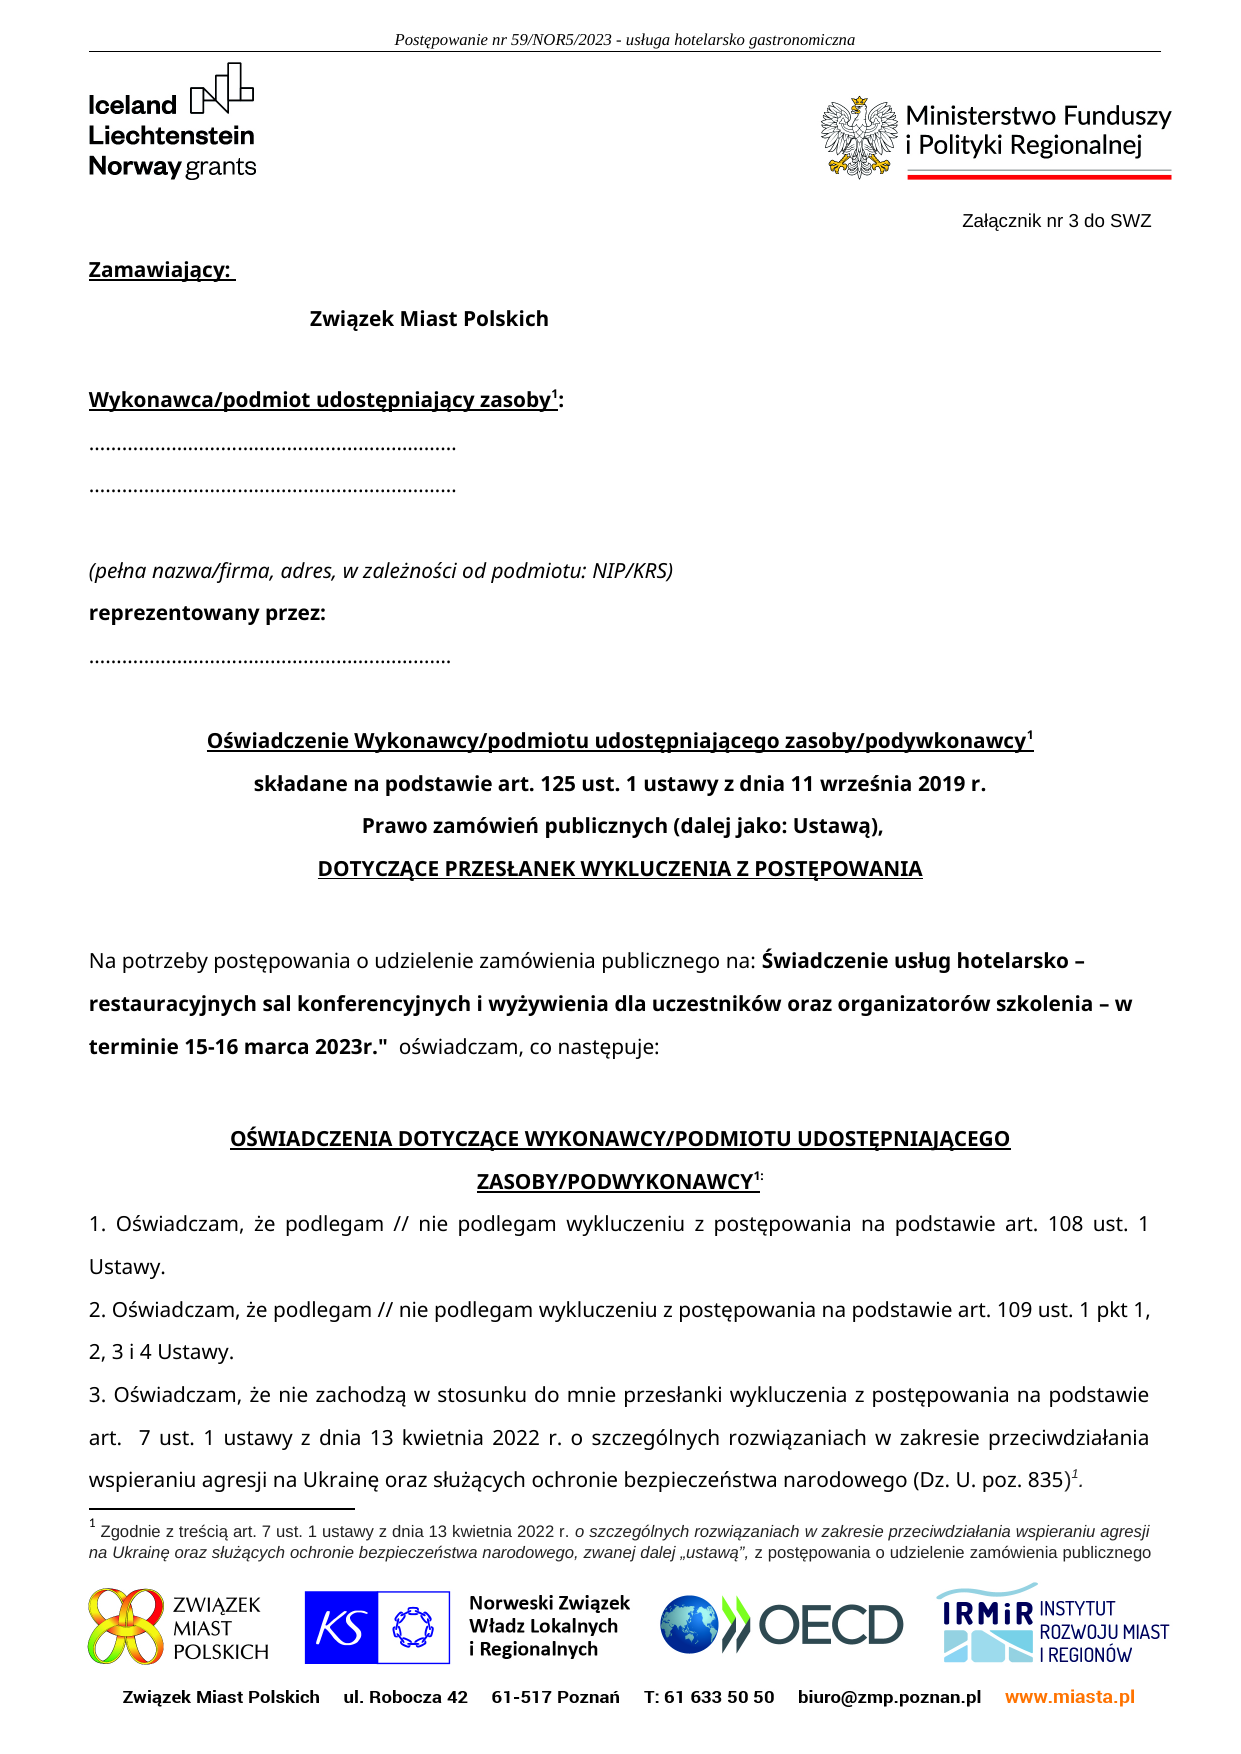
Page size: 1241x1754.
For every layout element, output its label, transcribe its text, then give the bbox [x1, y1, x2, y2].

text ………………………………….……………………… [89, 471, 620, 499]
text Zamawiający: [89, 255, 1152, 283]
text 1. Oświadczam, że podlegam // nie podlegam wykluczeniu z postępowania na podstawie art. 108 ust. 1 Ustawy. [89, 1209, 1152, 1281]
text ………………………………….……………………… [89, 428, 620, 456]
text (pełna nazwa/firma, adres, w zależności od podmiotu: NIP/KRS) [89, 556, 1152, 584]
text Związek Miast Polskich [89, 304, 1152, 332]
text Wykonawca/podmiot udostępniający zasoby1: [89, 385, 1152, 414]
text składane na podstawie art. 125 ust. 1 ustawy z dnia 11 września 2019 r. [89, 769, 1152, 797]
text DOTYCZĄCE PRZESŁANEK WYKLUCZENIA Z POSTĘPOWANIA [89, 854, 1152, 882]
text reprezentowany przez: [89, 598, 1152, 627]
text 2. Oświadczam, że podlegam // nie podlegam wykluczeniu z postępowania na podstawie art. 109 ust. 1 pkt 1, 2, 3 i 4 Ustawy. [89, 1295, 1152, 1366]
text ……………………………………………..…………. [89, 641, 650, 669]
text Załącznik nr 3 do SWZ [89, 209, 1152, 231]
text Oświadczenie Wykonawcy/podmiotu udostępniającego zasoby/podywkonawcy1 [89, 726, 1152, 754]
text 3. Oświadczam, że nie zachodzą w stosunku do mnie przesłanki wykluczenia z postępowania na podstawie art. 7 ust. 1 ustawy z dnia 13 kwietnia 2022 r. o szczególnych rozwiązaniach w zakresie przeciwdziałania wspieraniu agresji na Ukrainę oraz służących ochronie bezpieczeństwa narodowego (Dz. U. poz. 835). [89, 1380, 1152, 1494]
text Na potrzeby postępowania o udzielenie zamówienia publicznego na: Świadczenie usług hotelarsko – restauracyjnych sal konferencyjnych i wyżywienia dla uczestników oraz organizatorów szkolenia – w terminie 15-16 marca 2023r." oświadczam, co następuje: [89, 947, 1152, 1060]
picture [8, 8, 1241, 1754]
text Prawo zamówień publicznych (dalej jako: Ustawą), [89, 811, 1152, 840]
text OŚWIADCZENIA DOTYCZĄCE WYKONAWCY/PODMIOTU UDOSTĘPNIAJĄCEGO ZASOBY/PODWYKONAWCY1: [89, 1124, 1152, 1195]
